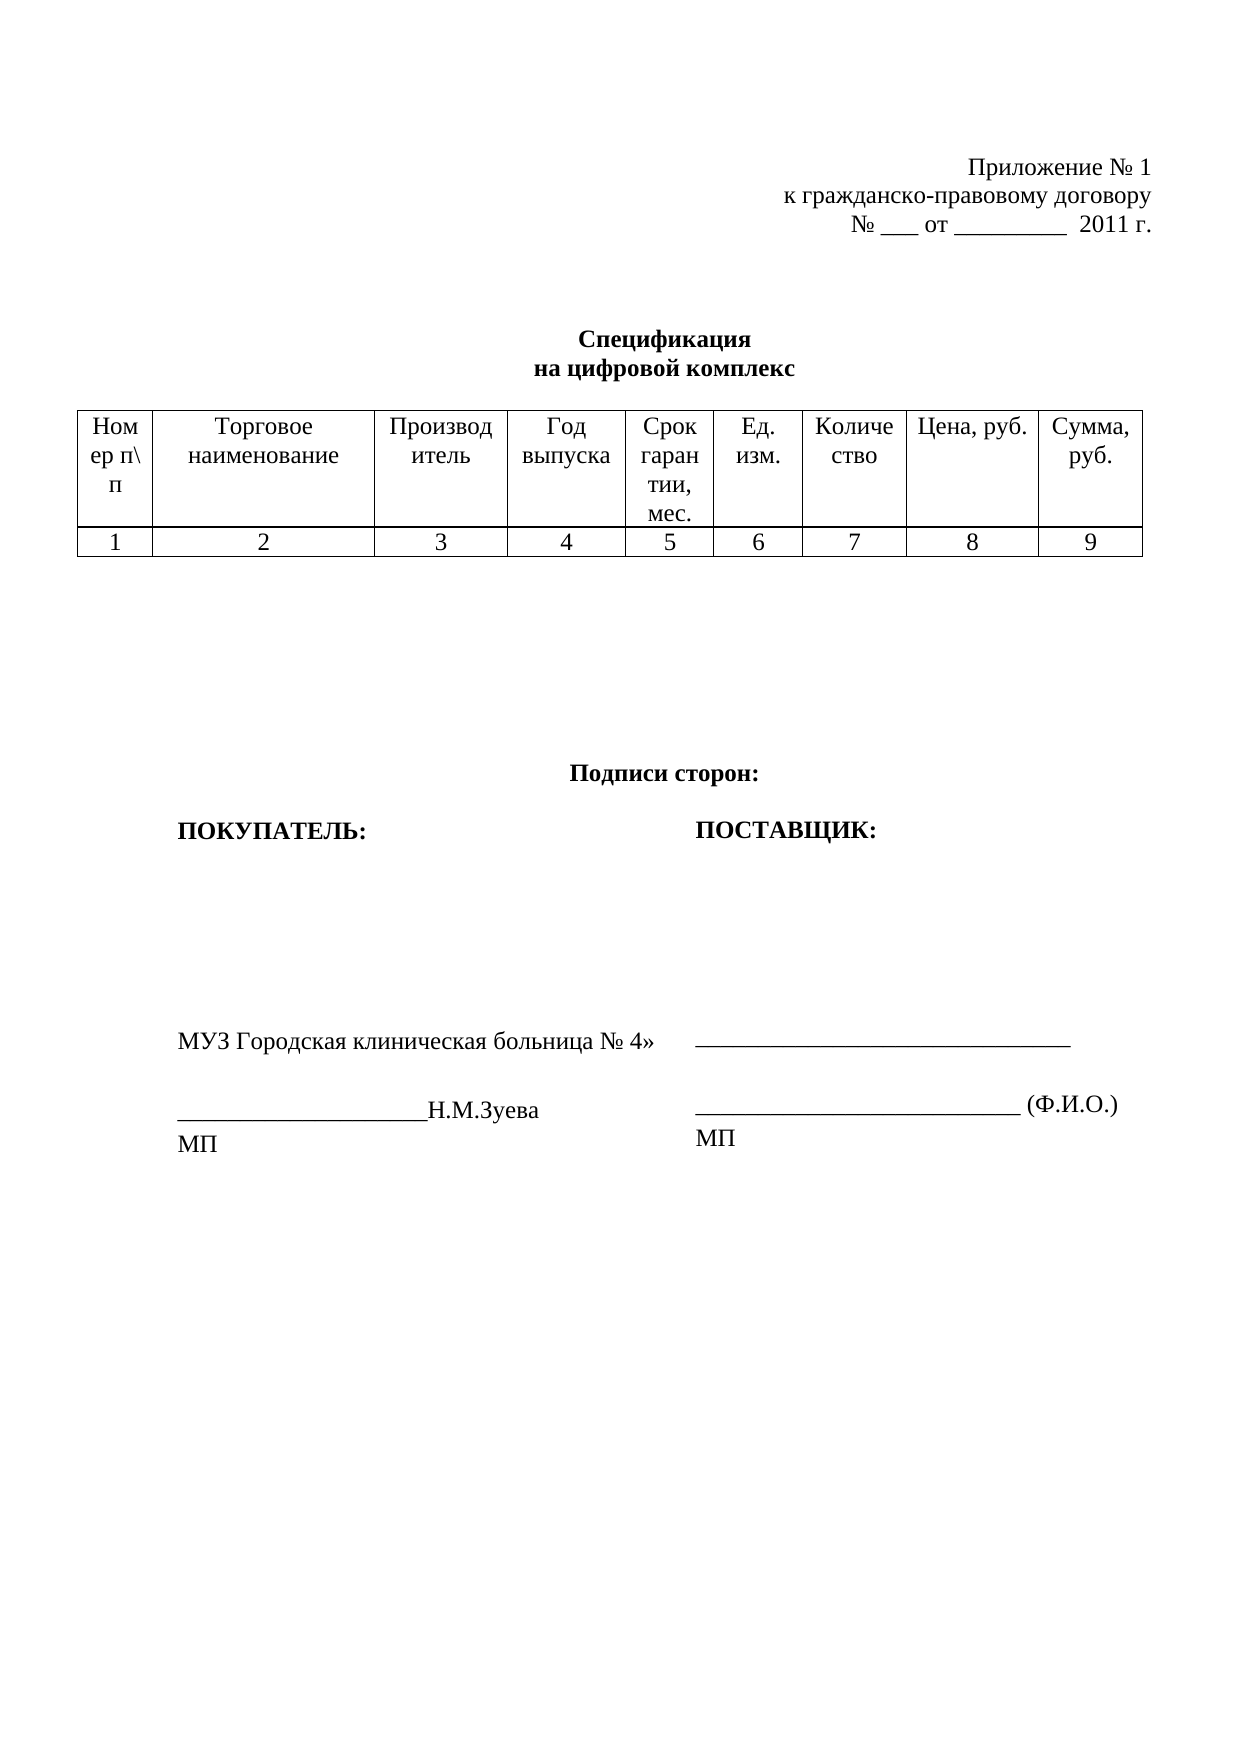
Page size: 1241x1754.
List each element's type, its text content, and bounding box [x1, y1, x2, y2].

text Приложение № 1 [177, 152, 1152, 180]
table_cell 5 [626, 528, 713, 556]
table_cell 8 [907, 528, 1038, 556]
table_header Год выпуска [508, 411, 625, 526]
table_header Сумма, руб. [1039, 411, 1142, 526]
text Спецификация [177, 324, 1152, 353]
table_header Количество [803, 411, 906, 526]
table_cell 1 [78, 528, 152, 556]
table_cell 7 [803, 528, 906, 556]
table_header Номер п\п [78, 411, 152, 526]
text № ___ от _________ . [177, 209, 1152, 238]
text на цифровой комплекс [177, 353, 1152, 382]
text Подписи сторон: [177, 758, 1152, 787]
table_cell 9 [1039, 528, 1142, 556]
table_header Ед. изм. [714, 411, 802, 526]
table_cell 4 [508, 528, 625, 556]
table_header Срок гарантии, мес. [626, 411, 713, 526]
text к гражданско-правовому договору [177, 180, 1152, 209]
table_header Цена, руб. [907, 411, 1038, 526]
table_cell 6 [714, 528, 802, 556]
table_cell 2 [153, 528, 374, 556]
table_header Торговое наименование [153, 411, 374, 526]
table_header ПОКУПАТЕЛЬ: МУЗ Городская клиническая больница № 4» ____________________Н.М.Зуева МП [166, 816, 684, 1164]
table_header ПОСТАВЩИК: ______________________________ __________________________ (Ф.И.О.) МП [684, 816, 1240, 1164]
table_cell 3 [375, 528, 507, 556]
table_header Производитель [375, 411, 507, 526]
